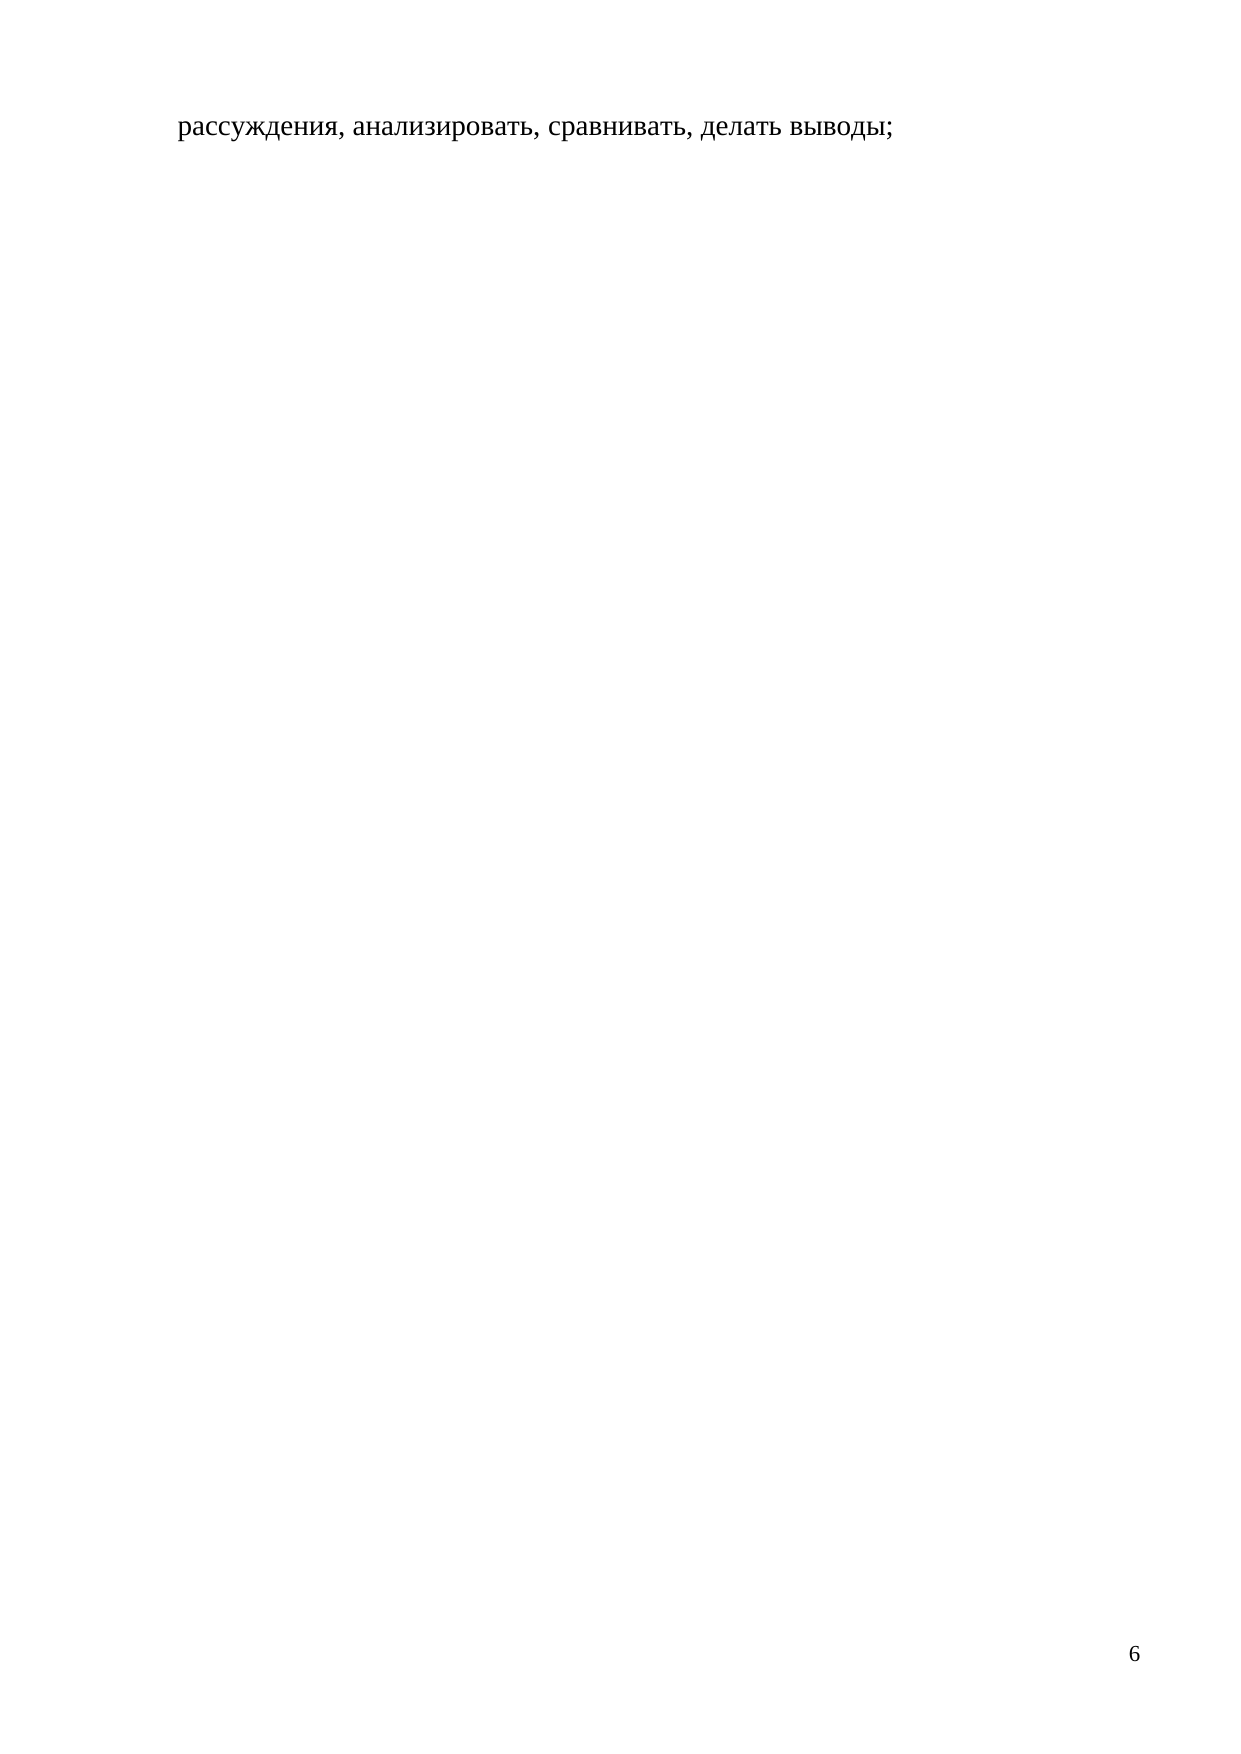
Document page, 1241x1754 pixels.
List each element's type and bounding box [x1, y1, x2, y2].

list [177, 108, 1151, 142]
